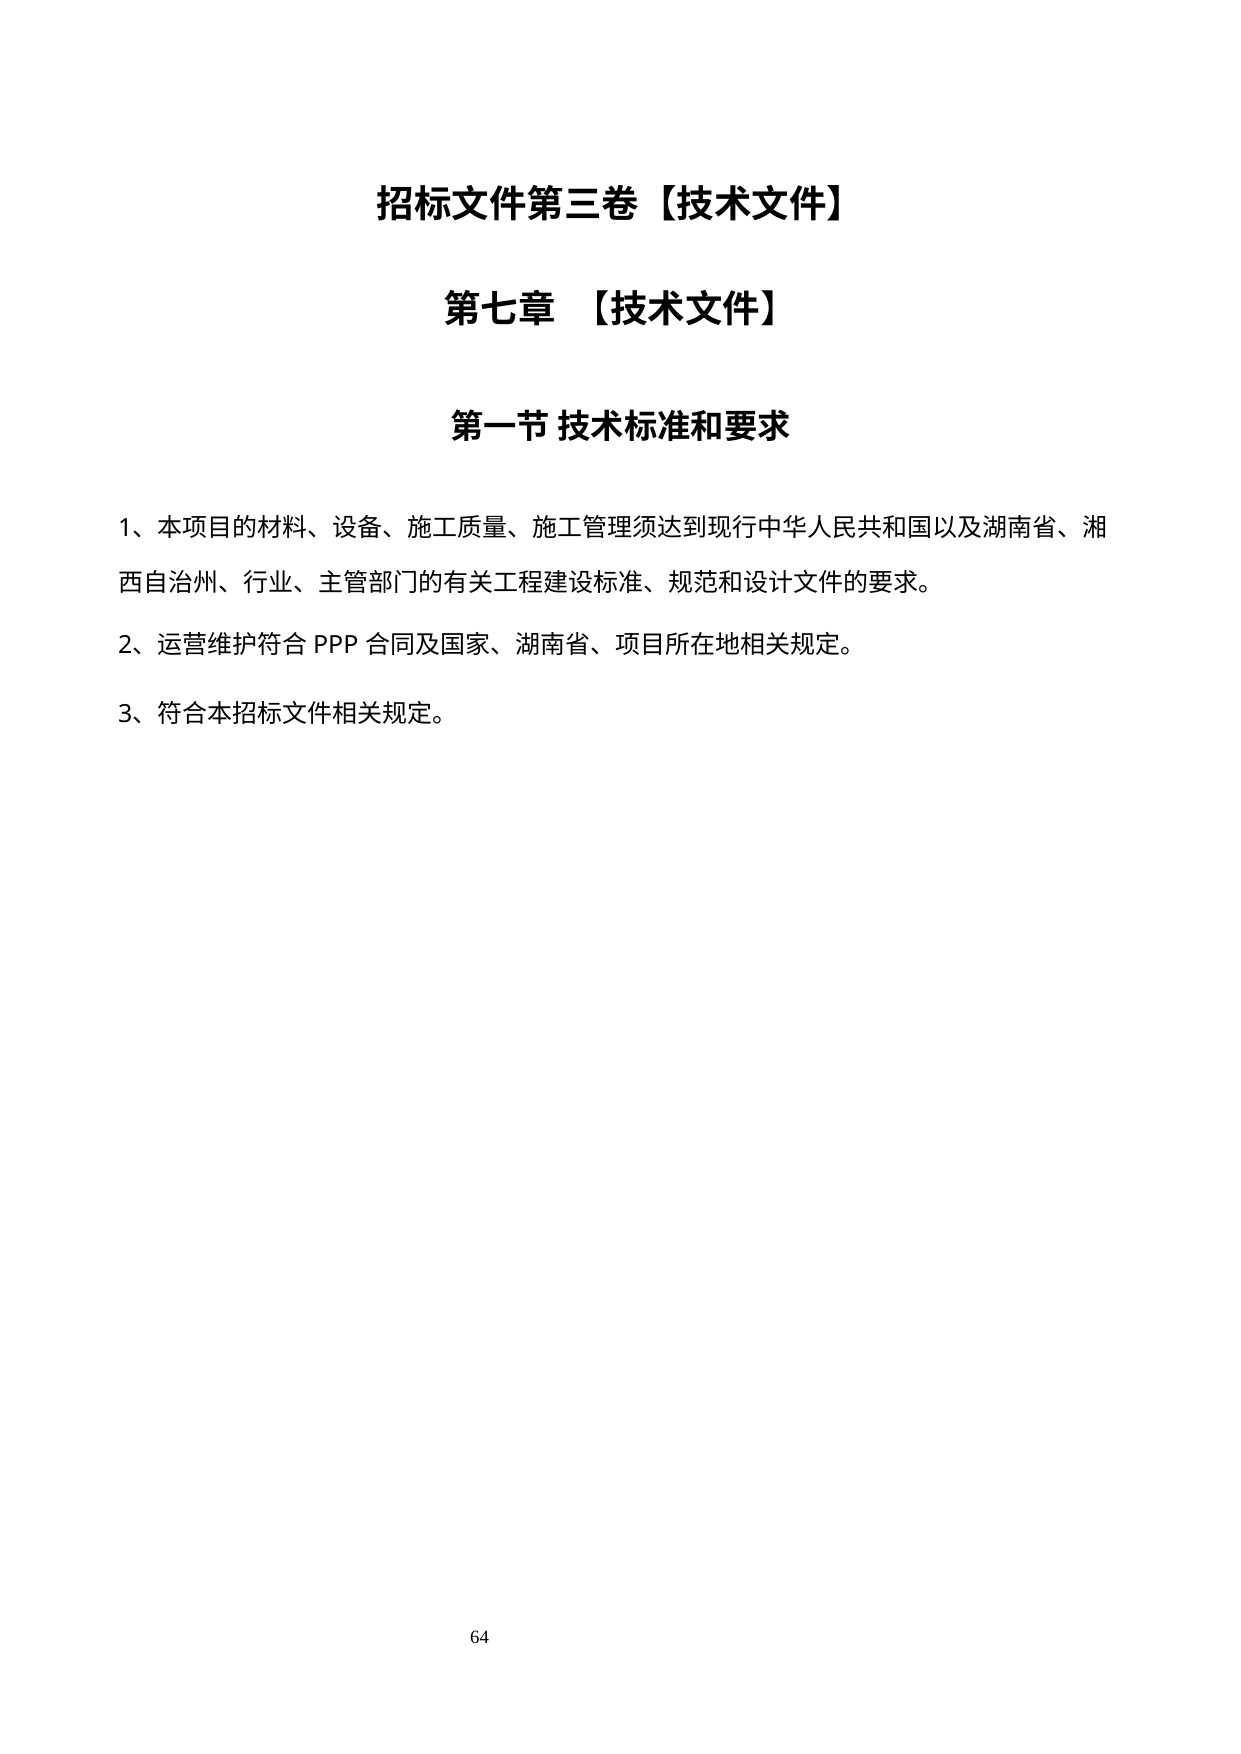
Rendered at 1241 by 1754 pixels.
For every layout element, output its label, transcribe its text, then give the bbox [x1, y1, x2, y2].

text 第七章 【技术文件】 [102, 279, 1138, 333]
subtitle 第一节 技术标准和要求 [102, 399, 1138, 448]
text 1、本项目的材料、设备、施工质量、施工管理须达到现行中华人民共和国以及湖南省、湘西自治州、行业、主管部门的有关工程建设标准、规范和设计文件的要求。 [118, 508, 1119, 598]
text 招标文件第三卷【技术文件】 [102, 174, 1138, 228]
text 3、符合本招标文件相关规定。 [118, 693, 1138, 729]
text 2、运营维护符合 PPP 合同及国家、湖南省、项目所在地相关规定。 [118, 625, 1138, 661]
